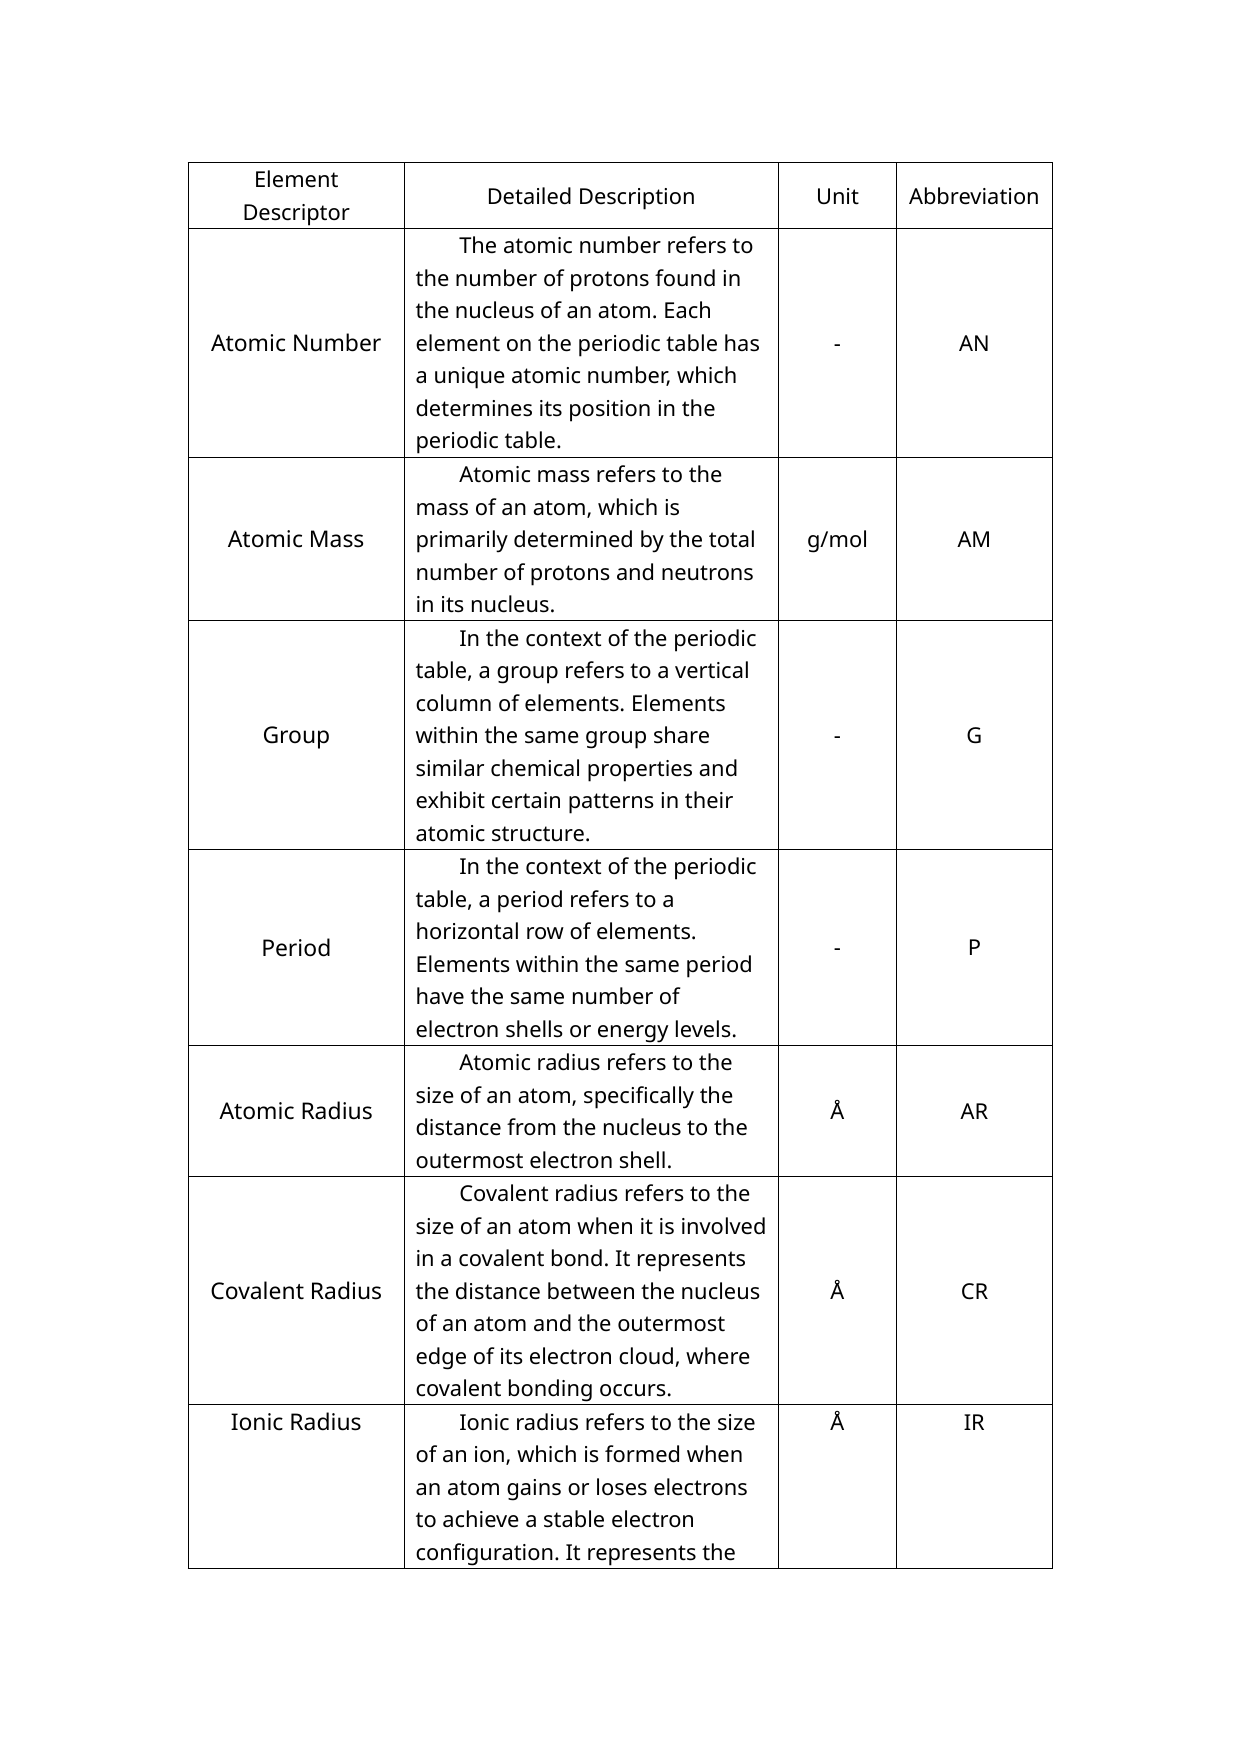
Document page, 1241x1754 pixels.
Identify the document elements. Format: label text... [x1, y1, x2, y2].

table_cell The atomic number refers to the number of protons found in the nucleus of an atom. Each element on the periodic table has a unique atomic number, which determines its position in the periodic table. [405, 229, 778, 457]
table_cell P [897, 850, 1052, 1045]
table_cell AM [897, 458, 1052, 620]
table_cell Å [779, 1405, 896, 1568]
table_header Element Descriptor [189, 163, 404, 228]
table_cell In the context of the periodic table, a group refers to a vertical column of elements. Elements within the same group share similar chemical properties and exhibit certain patterns in their atomic structure. [405, 621, 778, 849]
table_cell AN [897, 229, 1052, 457]
table_cell Atomic Mass [189, 458, 404, 620]
table_cell IR [897, 1405, 1052, 1568]
table_cell g/mol [779, 458, 896, 620]
table_cell Ionic Radius [189, 1405, 404, 1568]
table_cell Å [779, 1177, 896, 1404]
table_cell Atomic Radius [189, 1046, 404, 1176]
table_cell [405, 1405, 778, 1568]
table_cell Atomic radius refers to the size of an atom, specifically the distance from the nucleus to the outermost electron shell. [405, 1046, 778, 1176]
table_header Detailed Description [405, 163, 778, 228]
table_cell Covalent radius refers to the size of an atom when it is involved in a covalent bond. It represents the distance between the nucleus of an atom and the outermost edge of its electron cloud, where covalent bonding occurs. [405, 1177, 778, 1404]
table_cell Atomic mass refers to the mass of an atom, which is primarily determined by the total number of protons and neutrons in its nucleus. [405, 458, 778, 620]
table_cell - [779, 850, 896, 1045]
table_cell G [897, 621, 1052, 849]
table_header Unit [779, 163, 896, 228]
table_cell - [779, 621, 896, 849]
table_cell AR [897, 1046, 1052, 1176]
table_cell Atomic Number [189, 229, 404, 457]
table_cell In the context of the periodic table, a period refers to a horizontal row of elements. Elements within the same period have the same number of electron shells or energy levels. [405, 850, 778, 1045]
table_cell Covalent Radius [189, 1177, 404, 1404]
table_cell Period [189, 850, 404, 1045]
table_header Abbreviation [897, 163, 1052, 228]
table_cell Group [189, 621, 404, 849]
table_cell Å [779, 1046, 896, 1176]
table_cell CR [897, 1177, 1052, 1404]
table_cell - [779, 229, 896, 457]
